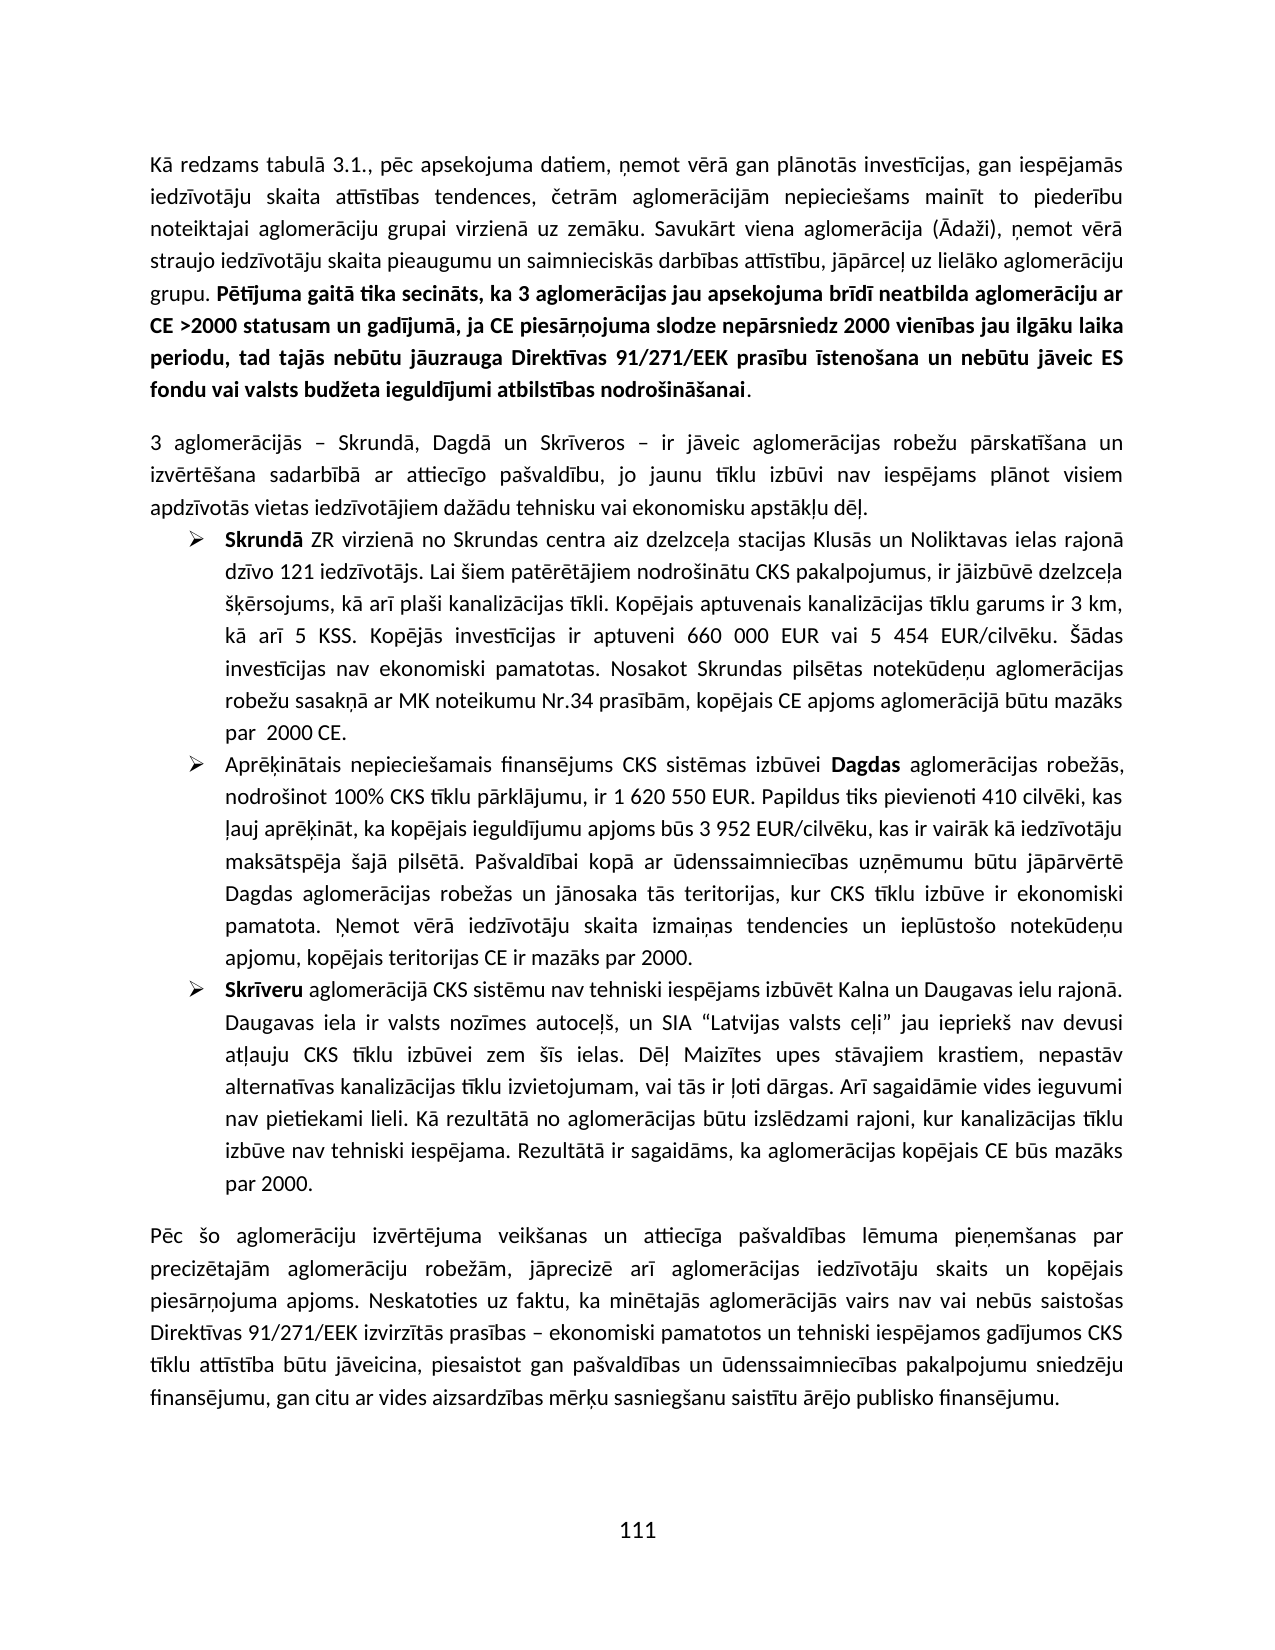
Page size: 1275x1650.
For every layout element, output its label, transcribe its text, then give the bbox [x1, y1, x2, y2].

text Kā redzams tabulā 3.1., pēc apsekojuma datiem, ņemot vērā gan plānotās investīcijas, gan iespējamās iedzīvotāju skaita attīstības tendences, četrām aglomerācijām nepieciešams mainīt to piederību noteiktajai aglomerāciju grupai virzienā uz zemāku. Savukārt viena aglomerācija (Ādaži), ņemot vērā straujo iedzīvotāju skaita pieaugumu un saimnieciskās darbības attīstību, jāpārceļ uz lielāko aglomerāciju grupu. Pētījuma gaitā tika secināts, ka 3 aglomerācijas jau apsekojuma brīdī neatbilda aglomerāciju ar CE >2000 statusam un gadījumā, ja CE piesārņojuma slodze nepārsniedz 2000 vienības jau ilgāku laika periodu, tad tajās nebūtu jāuzrauga Direktīvas 91/271/EEK prasību īstenošana un nebūtu jāveic ES fondu vai valsts budžeta ieguldījumi atbilstības nodrošināšanai. [150, 150, 1125, 403]
list Aprēķinātais nepieciešamais finansējums CKS sistēmas izbūvei Dagdas aglomerācijas robežās, nodrošinot 100% CKS tīklu pārklājumu, ir 1 620 550 EUR. Papildus tiks pievienoti 410 cilvēki, kas ļauj aprēķināt, ka kopējais ieguldījumu apjoms būs 3 952 EUR/cilvēku, kas ir vairāk kā iedzīvotāju maksātspēja šajā pilsētā. Pašvaldībai kopā ar ūdenssaimniecības uzņēmumu būtu jāpārvērtē Dagdas aglomerācijas robežas un jānosaka tās teritorijas, kur CKS tīklu izbūve ir ekonomiski pamatota. Ņemot vērā iedzīvotāju skaita izmaiņas tendencies un ieplūstošo notekūdeņu apjomu, kopējais teritorijas CE ir mazāks par 2000. [187, 750, 1125, 971]
text Pēc šo aglomerāciju izvērtējuma veikšanas un attiecīga pašvaldības lēmuma pieņemšanas par precizētajām aglomerāciju robežām, jāprecizē arī aglomerācijas iedzīvotāju skaits un kopējais piesārņojuma apjoms. Neskatoties uz faktu, ka minētajās aglomerācijās vairs nav vai nebūs saistošas Direktīvas 91/271/EEK izvirzītās prasības – ekonomiski pamatotos un tehniski iespējamos gadījumos CKS tīklu attīstība būtu jāveicina, piesaistot gan pašvaldības un ūdenssaimniecības pakalpojumu sniedzēju finansējumu, gan citu ar vides aizsardzības mērķu sasniegšanu saistītu ārējo publisko finansējumu. [150, 1222, 1125, 1411]
list Skrīveru aglomerācijā CKS sistēmu nav tehniski iespējams izbūvēt Kalna un Daugavas ielu rajonā. Daugavas iela ir valsts nozīmes autoceļš, un SIA “Latvijas valsts ceļi” jau iepriekš nav devusi atļauju CKS tīklu izbūvei zem šīs ielas. Dēļ Maizītes upes stāvajiem krastiem, nepastāv alternatīvas kanalizācijas tīklu izvietojumam, vai tās ir ļoti dārgas. Arī sagaidāmie vides ieguvumi nav pietiekami lieli. Kā rezultātā no aglomerācijas būtu izslēdzami rajoni, kur kanalizācijas tīklu izbūve nav tehniski iespējama. Rezultātā ir sagaidāms, ka aglomerācijas kopējais CE būs mazāks par 2000. [187, 976, 1125, 1197]
list Skrundā ZR virzienā no Skrundas centra aiz dzelzceļa stacijas Klusās un Noliktavas ielas rajonā dzīvo 121 iedzīvotājs. Lai šiem patērētājiem nodrošinātu CKS pakalpojumus, ir jāizbūvē dzelzceļa šķērsojums, kā arī plaši kanalizācijas tīkli. Kopējais aptuvenais kanalizācijas tīklu garums ir 3 km, kā arī 5 KSS. Kopējās investīcijas ir aptuveni 660 000 EUR vai 5 454 EUR/cilvēku. Šādas investīcijas nav ekonomiski pamatotas. Nosakot Skrundas pilsētas notekūdeņu aglomerācijas robežu sasakņā ar MK noteikumu Nr.34 prasībām, kopējais CE apjoms aglomerācijā būtu mazāks par 2000 CE. [187, 525, 1125, 746]
text 3 aglomerācijās – Skrundā, Dagdā un Skrīveros – ir jāveic aglomerācijas robežu pārskatīšana un izvērtēšana sadarbībā ar attiecīgo pašvaldību, jo jaunu tīklu izbūvi nav iespējams plānot visiem apdzīvotās vietas iedzīvotājiem dažādu tehnisku vai ekonomisku apstākļu dēļ. [150, 428, 1125, 521]
